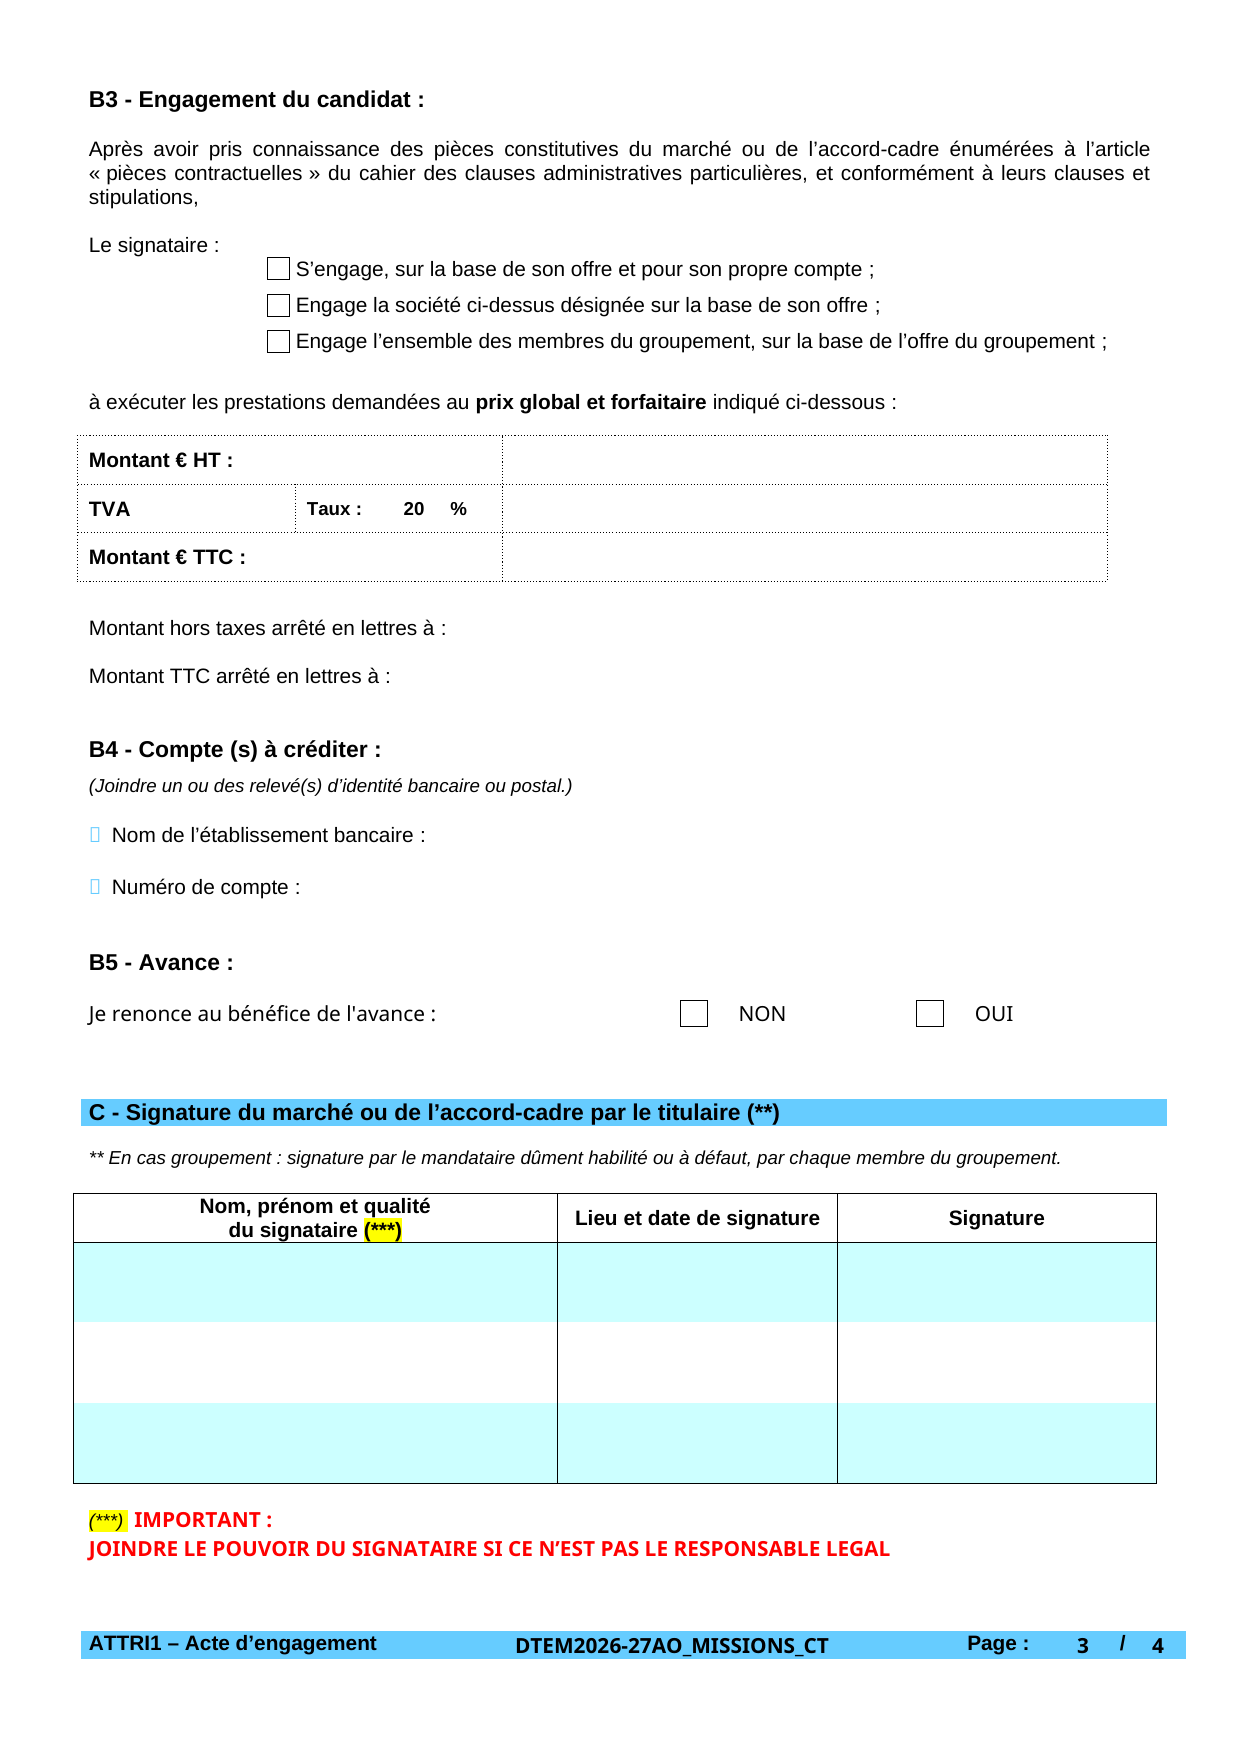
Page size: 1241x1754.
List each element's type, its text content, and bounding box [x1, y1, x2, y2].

subtitle B3 - Engagement du candidat : [89, 86, 1152, 113]
table_cell [74, 1322, 557, 1402]
table_cell [502, 484, 1108, 532]
table_header Signature [838, 1194, 1156, 1242]
table_cell [838, 1403, 1156, 1483]
table_cell [838, 1243, 1156, 1322]
subtitle B4 - Compte (s) à créditer : [89, 736, 1152, 762]
table_cell [558, 1403, 837, 1483]
table_cell TVA [78, 484, 295, 532]
table_cell Taux : 20 % [295, 484, 502, 532]
text S’engage, sur la base de son offre et pour son propre compte ; [266, 256, 1152, 280]
table_cell [74, 1243, 557, 1322]
table_cell Montant € TTC : [78, 532, 502, 581]
table_cell [74, 1403, 557, 1483]
text JOINDRE LE POUVOIR DU SIGNATAIRE SI CE N’EST PAS LE RESPONSABLE LEGAL [89, 1534, 1152, 1562]
text  Nom de l’établissement bancaire : [89, 820, 1152, 848]
text ** En cas groupement : signature par le mandataire dûment habilité ou à défaut, par chaque membre du groupement. [89, 1147, 1152, 1169]
text Montant hors taxes arrêté en lettres à : [89, 616, 1152, 640]
table_cell [838, 1322, 1156, 1402]
text Engage la société ci-dessus désignée sur la base de son offre ; [266, 293, 1152, 317]
table_header C - Signature du marché ou de l’accord-cadre par le titulaire (**) [81, 1099, 1167, 1126]
text Le signataire : [89, 232, 1152, 256]
text Je renonce au bénéfice de l'avance : NON OUI [89, 999, 1152, 1027]
text (Joindre un ou des relevé(s) d’identité bancaire ou postal.) [89, 774, 1152, 796]
table_cell [502, 532, 1108, 581]
text Après avoir pris connaissance des pièces constitutives du marché ou de l’accord-cadre énumérées à l’article « pièces contractuelles » du cahier des clauses administratives particulières, et conformément à leurs clauses et stipulations, [89, 137, 1152, 208]
text Montant TTC arrêté en lettres à : [89, 664, 1152, 688]
table_cell [558, 1322, 837, 1402]
text à exécuter les prestations demandées au prix global et forfaitaire indiqué ci-dessous : [89, 390, 1152, 414]
table_header [502, 435, 1108, 484]
table_header Montant € HT : [78, 435, 502, 484]
table_header Nom, prénom et qualité du signataire (***) [74, 1194, 557, 1242]
table_cell [558, 1243, 837, 1322]
table_header Lieu et date de signature [558, 1194, 837, 1242]
text (***) IMPORTANT : [89, 1506, 1152, 1534]
text Engage l’ensemble des membres du groupement, sur la base de l’offre du groupement ; [266, 329, 1152, 353]
subtitle B5 - Avance : [89, 949, 1152, 975]
text  Numéro de compte : [89, 872, 1152, 901]
